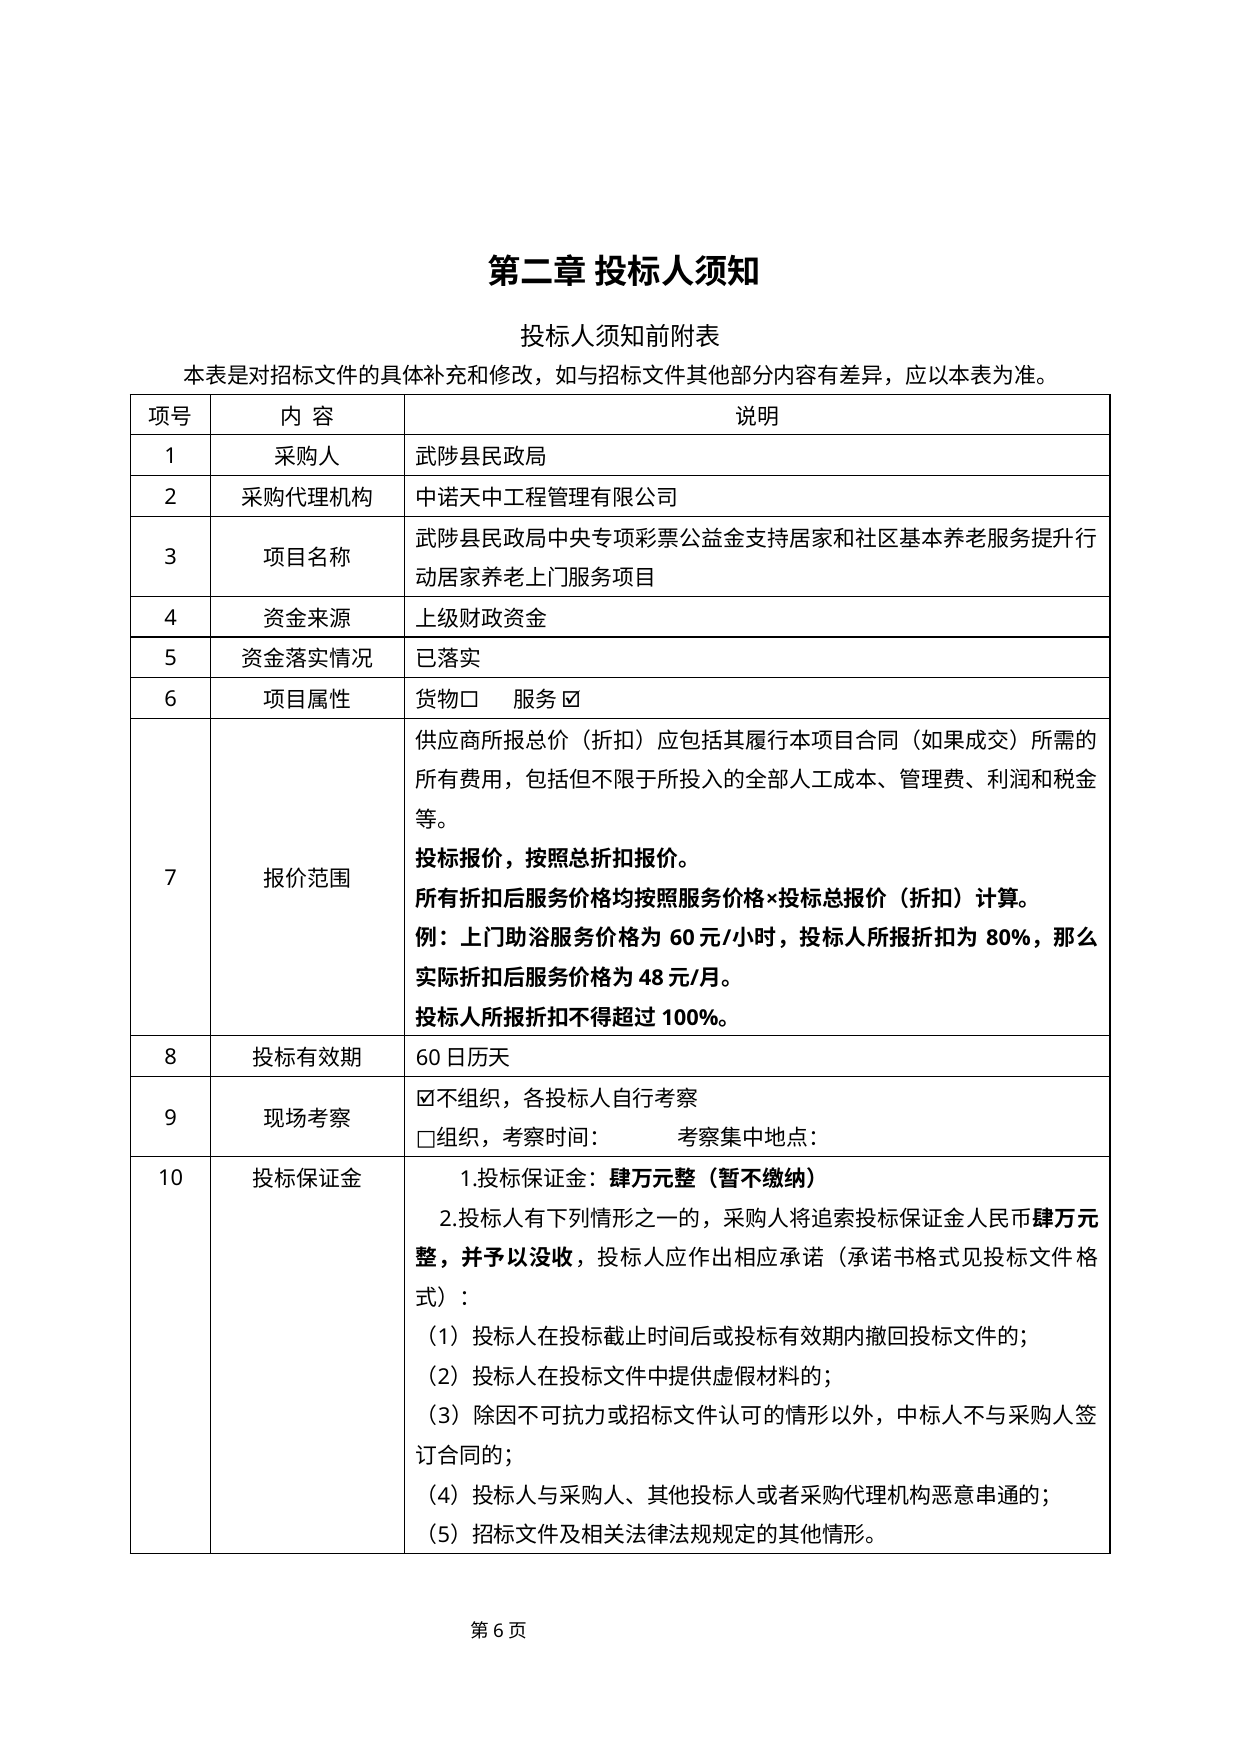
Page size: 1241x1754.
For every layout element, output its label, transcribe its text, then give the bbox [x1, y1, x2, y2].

table_cell 现场考察 [211, 1077, 404, 1156]
table_cell 武陟县民政局中央专项彩票公益金支持居家和社区基本养老服务提升行动居家养老上门服务项目 [405, 517, 1109, 596]
table_cell 投标有效期 [211, 1036, 404, 1076]
table_cell 武陟县民政局 [405, 435, 1109, 475]
table_cell 采购人 [211, 435, 404, 475]
table_cell 采购代理机构 [211, 476, 404, 516]
table_cell 不组织，各投标人自行考察 □组织，考察时间： 考察集中地点： [405, 1077, 1109, 1156]
table_cell 60日历天 [405, 1036, 1109, 1076]
table_cell 资金来源 [211, 597, 404, 636]
table_cell 项目名称 [211, 517, 404, 596]
table_cell [131, 719, 210, 1035]
table_cell 投标保证金 [211, 1157, 404, 1553]
table_cell 上级财政资金 [405, 597, 1109, 636]
text 本表是对招标文件的具体补充和修改，如与招标文件其他部分内容有差异，应以本表为准。 [159, 354, 1081, 394]
table_cell 中诺天中工程管理有限公司 [405, 476, 1109, 516]
table_cell 货物 服务 [405, 678, 1109, 718]
table_cell 资金落实情况 [211, 638, 404, 677]
table_cell [131, 1077, 210, 1156]
table_cell [131, 597, 210, 636]
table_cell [405, 1157, 1109, 1553]
table_cell [131, 678, 210, 718]
table_header 内 容 [211, 395, 404, 434]
table_cell [131, 638, 210, 677]
table_cell 项目属性 [211, 678, 404, 718]
table_cell [131, 435, 210, 475]
table_cell [131, 476, 210, 516]
title 第二章 投标人须知 [159, 229, 1088, 308]
table_cell [131, 1036, 210, 1076]
table_cell [131, 517, 210, 596]
text 投标人须知前附表 [159, 314, 1081, 354]
table_cell 已落实 [405, 638, 1109, 677]
table_header 项号 [131, 395, 210, 434]
table_cell [131, 1157, 210, 1553]
table_cell 供应商所报总价（折扣）应包括其履行本项目合同（如果成交）所需的所有费用，包括但不限于所投入的全部人工成本、管理费、利润和税金等。 投标报价，按照总折扣报价。 所有折扣后服务价格均按照服务价格×投标总报价（折扣）计算。 例：上门助浴服务价格为 60元/小时，投标人所报折扣为 80%，那么实际折扣后服务价格为48元/月。 投标人所报折扣不得超过 100%。 [405, 719, 1109, 1035]
table_cell 报价范围 [211, 719, 404, 1035]
table_header 说明 [405, 395, 1109, 434]
